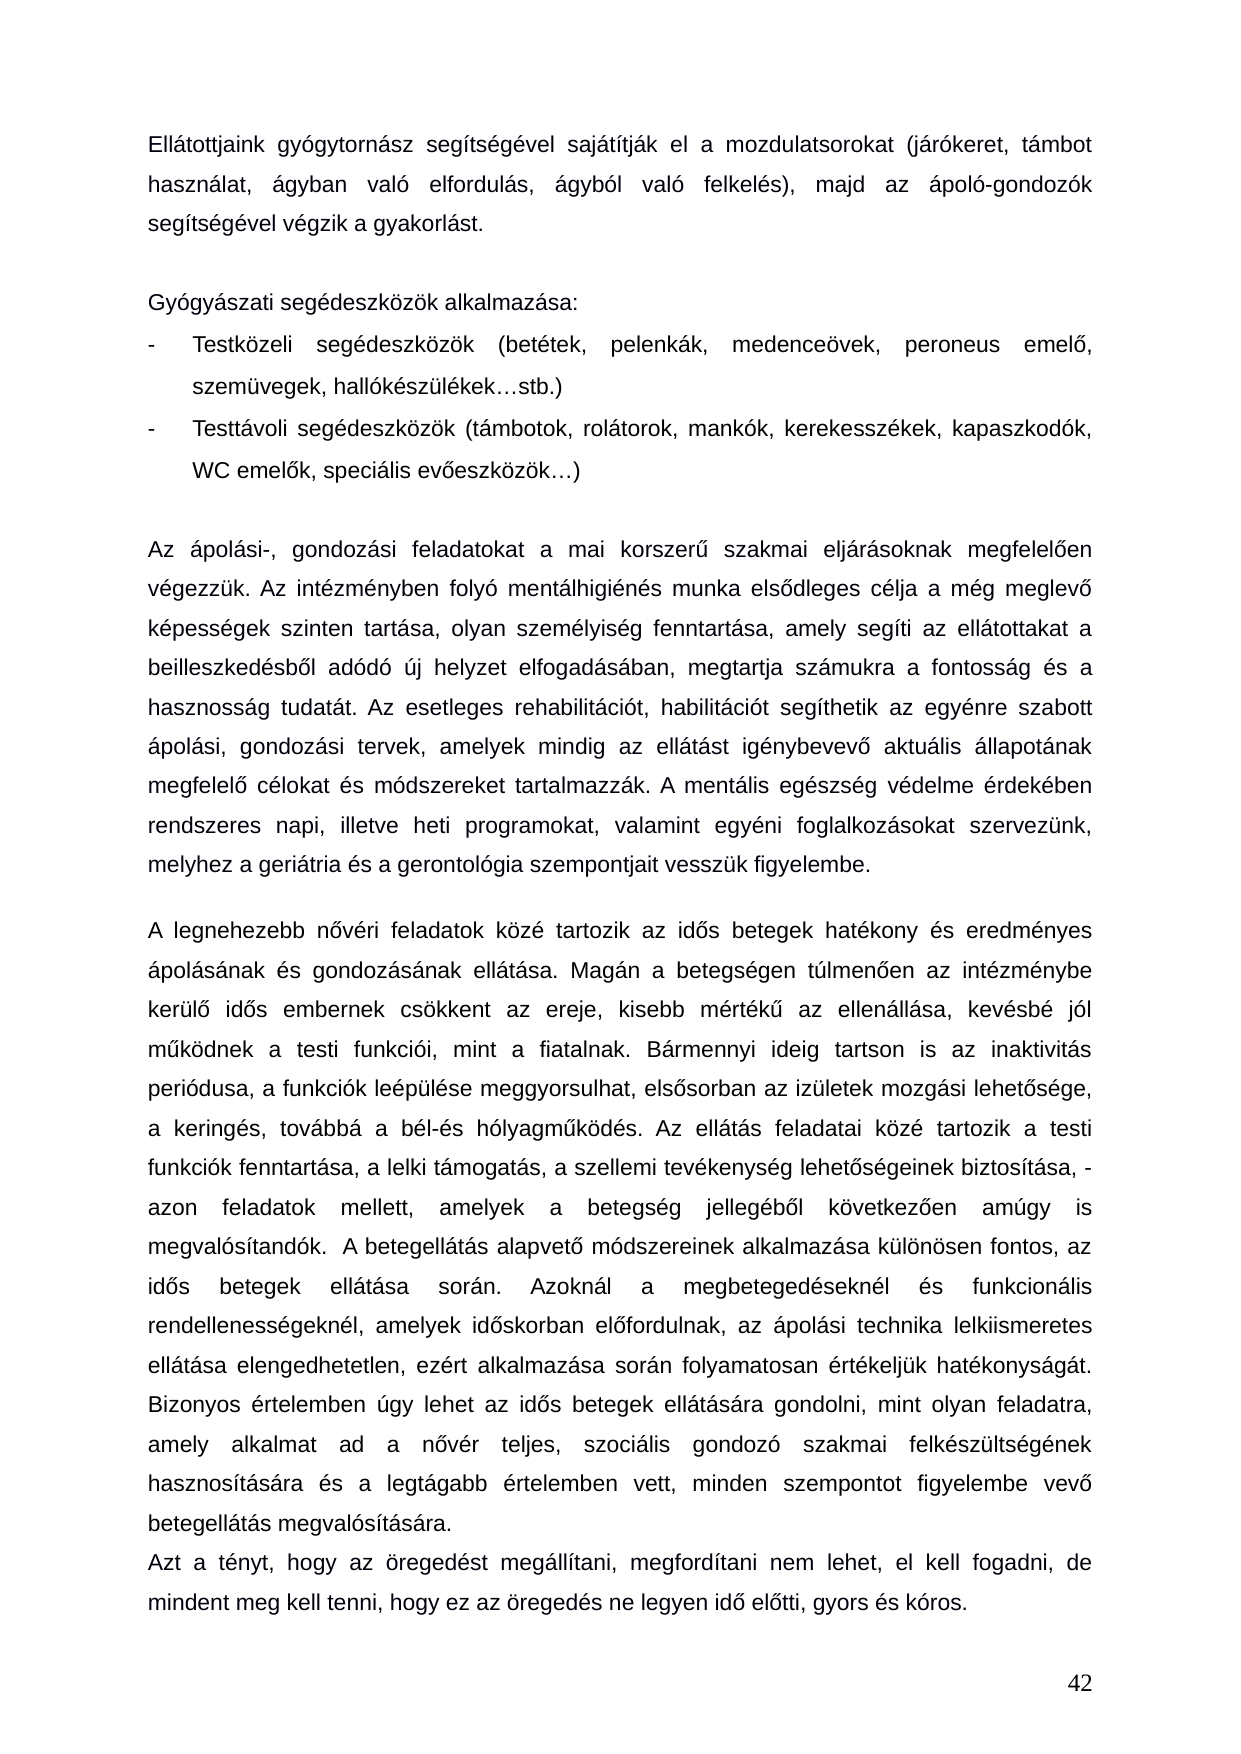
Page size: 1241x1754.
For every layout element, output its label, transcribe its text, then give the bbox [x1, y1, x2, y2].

text Az ápolási-, gondozási feladatokat a mai korszerű szakmai eljárásoknak megfelelően végezzük. Az intézményben folyó mentálhigiénés munka elsődleges célja a még meglevő képességek szinten tartása, olyan személyiség fenntartása, amely segíti az ellátottakat a beilleszkedésből adódó új helyzet elfogadásában, megtartja számukra a fontosság és a hasznosság tudatát. Az esetleges rehabilitációt, habilitációt segíthetik az egyénre szabott ápolási, gondozási tervek, amelyek mindig az ellátást igénybevevő aktuális állapotának megfelelő célokat és módszereket tartalmazzák. A mentális egészség védelme érdekében rendszeres napi, illetve heti programokat, valamint egyéni foglalkozásokat szervezünk, melyhez a geriátria és a gerontológia szempontjait vesszük figyelembe. [148, 536, 1093, 878]
text Azt a tényt, hogy az öregedést megállítani, megfordítani nem lehet, el kell fogadni, de mindent meg kell tenni, hogy ez az öregedés ne legyen idő előtti, gyors és kóros. [148, 1549, 1093, 1615]
list Testközeli segédeszközök (betétek, pelenkák, medenceövek, peroneus emelő, szemüvegek, hallókészülékek…stb.) [148, 328, 1093, 399]
text Gyógyászati segédeszközök alkalmazása: [148, 289, 1093, 315]
text Ellátottjaink gyógytornász segítségével sajátítják el a mozdulatsorokat (járókeret, támbot használat, ágyban való elfordulás, ágyból való felkelés), majd az ápoló-gondozók segítségével végzik a gyakorlást. [148, 131, 1093, 236]
text A legnehezebb nővéri feladatok közé tartozik az idős betegek hatékony és eredményes ápolásának és gondozásának ellátása. Magán a betegségen túlmenően az intézménybe kerülő idős embernek csökkent az ereje, kisebb mértékű az ellenállása, kevésbé jól működnek a testi funkciói, mint a fiatalnak. Bármennyi ideig tartson is az inaktivitás periódusa, a funkciók leépülése meggyorsulhat, elsősorban az izületek mozgási lehetősége, a keringés, továbbá a bél-és hólyagműködés. Az ellátás feladatai közé tartozik a testi funkciók fenntartása, a lelki támogatás, a szellemi tevékenység lehetőségeinek biztosítása, - azon feladatok mellett, amelyek a betegség jellegéből következően amúgy is megvalósítandók. A betegellátás alapvető módszereinek alkalmazása különösen fontos, az idős betegek ellátása során. Azoknál a megbetegedéseknél és funkcionális rendellenességeknél, amelyek időskorban előfordulnak, az ápolási technika lelkiismeretes ellátása elengedhetetlen, ezért alkalmazása során folyamatosan értékeljük hatékonyságát. Bizonyos értelemben úgy lehet az idős betegek ellátására gondolni, mint olyan feladatra, amely alkalmat ad a nővér teljes, szociális gondozó szakmai felkészültségének hasznosítására és a legtágabb értelemben vett, minden szempontot figyelembe vevő betegellátás megvalósítására. [148, 917, 1093, 1536]
list Testtávoli segédeszközök (támbotok, rolátorok, mankók, kerekesszékek, kapaszkodók, WC emelők, speciális evőeszközök…) [148, 412, 1093, 483]
